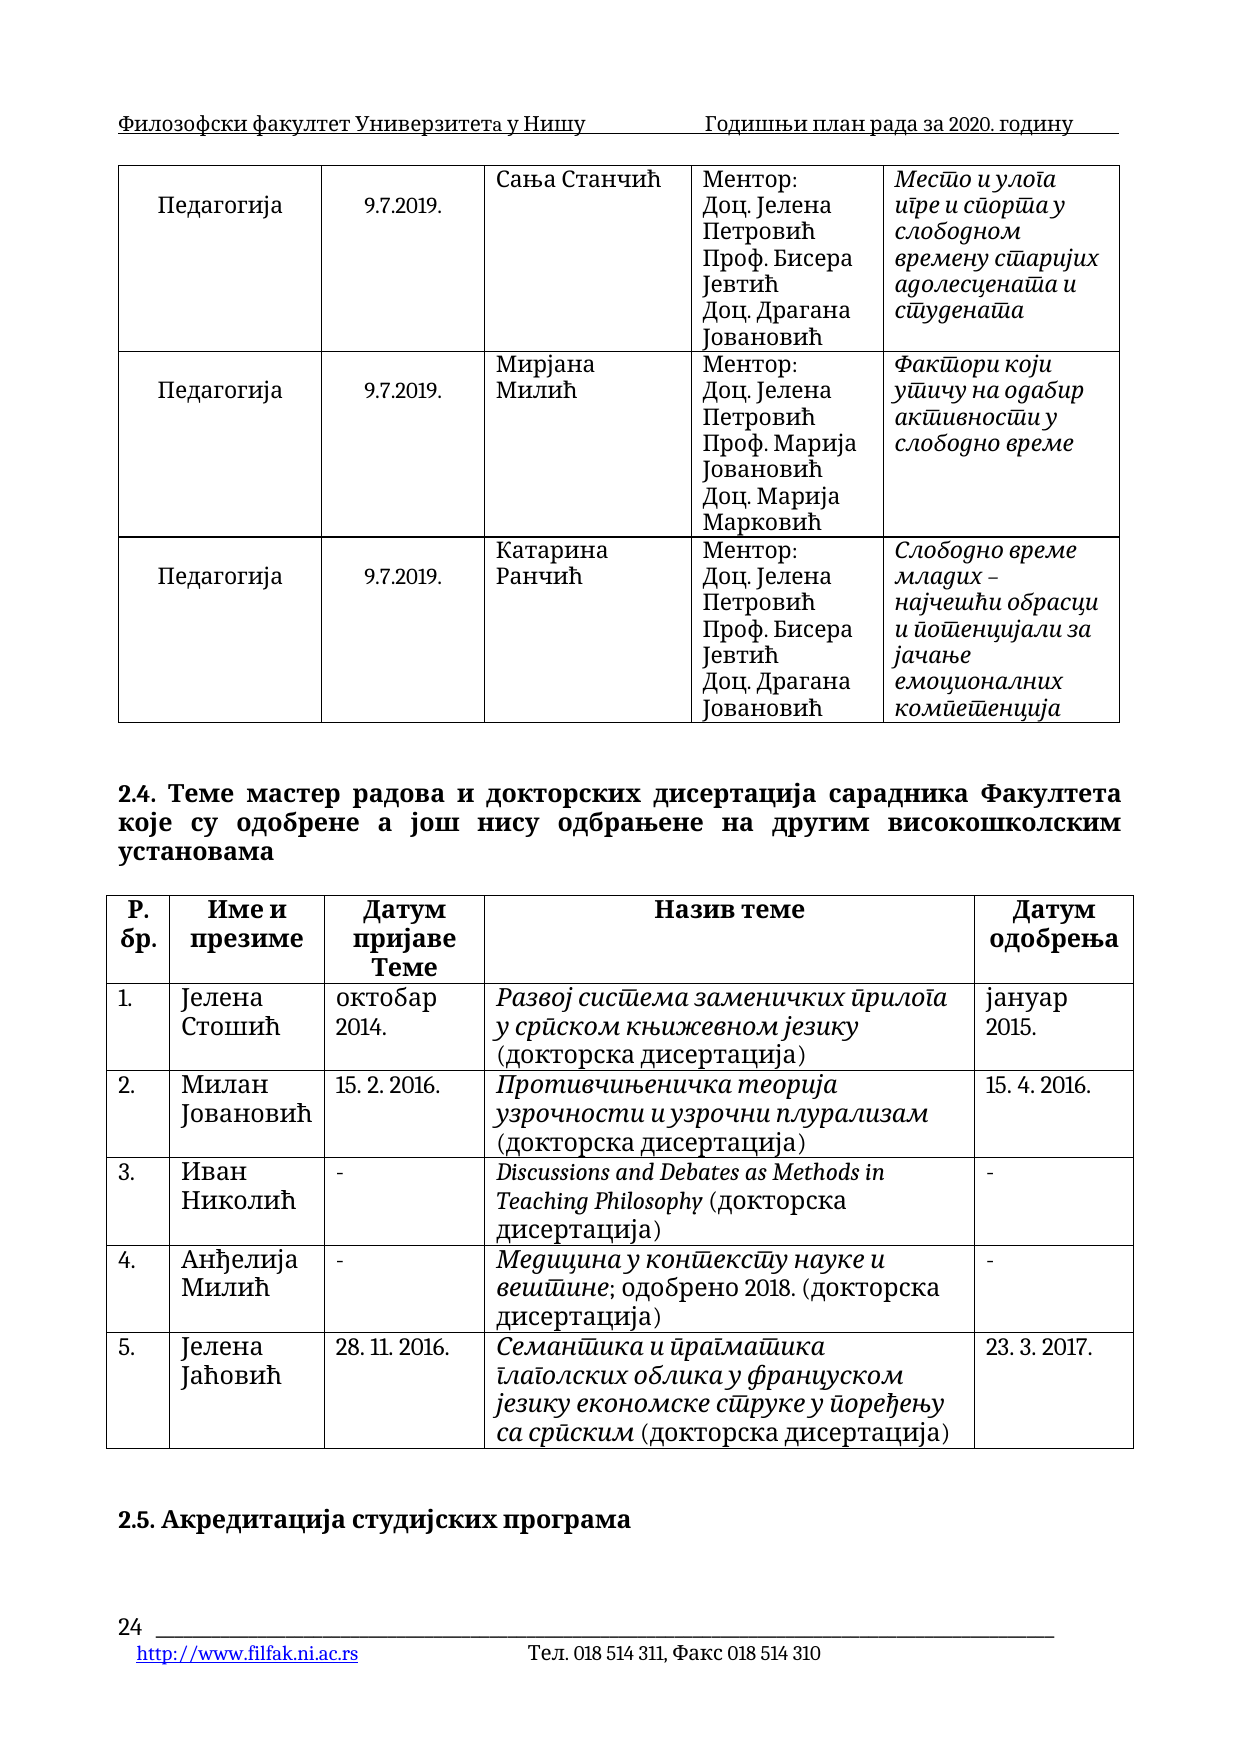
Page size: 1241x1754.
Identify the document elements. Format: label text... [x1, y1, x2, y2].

table_cell октобар 2014. [325, 984, 484, 1070]
table_header Назив теме [485, 896, 974, 983]
table_cell Discussions and Debates as Methods in Teaching Philosophy (докторска дисертација) [485, 1158, 974, 1244]
table_cell 28. 11. 2016. [325, 1333, 484, 1448]
table_cell Педагогија [119, 538, 321, 722]
table_cell 5. [107, 1333, 169, 1448]
table_cell Сања Станчић [485, 166, 691, 351]
table_cell Фактори који утичу на одабир активности у слободно време [884, 352, 1119, 536]
text 2.5. Акредитација студијских програма [118, 1506, 1122, 1535]
table_cell 23. 3. 2017. [975, 1333, 1133, 1448]
table_cell Ментор: Доц. Јелена Петровић Проф. Марија Јовановић Доц. Марија Марковић [692, 352, 883, 536]
table_cell Противчињеничка теорија узрочности и узрочни плурализам (докторска дисертација) [485, 1071, 974, 1157]
table_cell Педагогија [119, 352, 321, 536]
table_cell 2. [107, 1071, 169, 1157]
table_cell 9.7.2019. [322, 166, 484, 351]
table_cell јануар 2015. [975, 984, 1133, 1070]
table_cell Анђелија Милић [170, 1246, 324, 1332]
text 2.4. Теме мастер радова и докторских дисертација сарадника Факултета које су одобрене а још нису одбрањене на другим високошколским установама [118, 780, 1122, 867]
table_cell - [975, 1246, 1133, 1332]
table_cell Милан Јовановић [170, 1071, 324, 1157]
table_cell 1. [107, 984, 169, 1070]
table_cell Семантика и прагматика глаголских облика у француском језику економске струке у поређењу са српским (докторска дисертација) [485, 1333, 974, 1448]
table_cell Педагогија [119, 166, 321, 351]
table_cell Развој система заменичких прилога у српском књижевном језику (докторска дисертација) [485, 984, 974, 1070]
table_cell Иван Николић [170, 1158, 324, 1244]
table_cell Медицина у контексту науке и вештине; одобрено 2018. (докторска дисертација) [485, 1246, 974, 1332]
table_header Р. бр. [107, 896, 169, 983]
table_cell Јелена Стошић [170, 984, 324, 1070]
table_cell Катарина Ранчић [485, 538, 691, 722]
table_cell - [975, 1158, 1133, 1244]
table_cell Слободно време младих – најчешћи обрасци и потенцијали за јачање емоционалних компетенција [884, 538, 1119, 722]
table_cell Место и улога игре и спорта у слободном времену старијих адолесцената и студената [884, 166, 1119, 351]
table_header Име и презиме [170, 896, 324, 983]
table_header Датум одобрења [975, 896, 1133, 983]
table_cell Ментор: Доц. Јелена Петровић Проф. Бисера Јевтић Доц. Драгана Јовановић [692, 538, 883, 722]
table_cell 9.7.2019. [322, 538, 484, 722]
table_cell - [325, 1246, 484, 1332]
table_cell Јелена Јаћовић [170, 1333, 324, 1448]
table_cell 15. 2. 2016. [325, 1071, 484, 1157]
table_cell - [325, 1158, 484, 1244]
table_header Датум пријаве Теме [325, 896, 484, 983]
table_cell 3. [107, 1158, 169, 1244]
table_cell 15. 4. 2016. [975, 1071, 1133, 1157]
table_cell Ментор: Доц. Јелена Петровић Проф. Бисера Јевтић Доц. Драгана Јовановић [692, 166, 883, 351]
table_cell 9.7.2019. [322, 352, 484, 536]
table_cell Мирјана Милић [485, 352, 691, 536]
table_cell 4. [107, 1246, 169, 1332]
